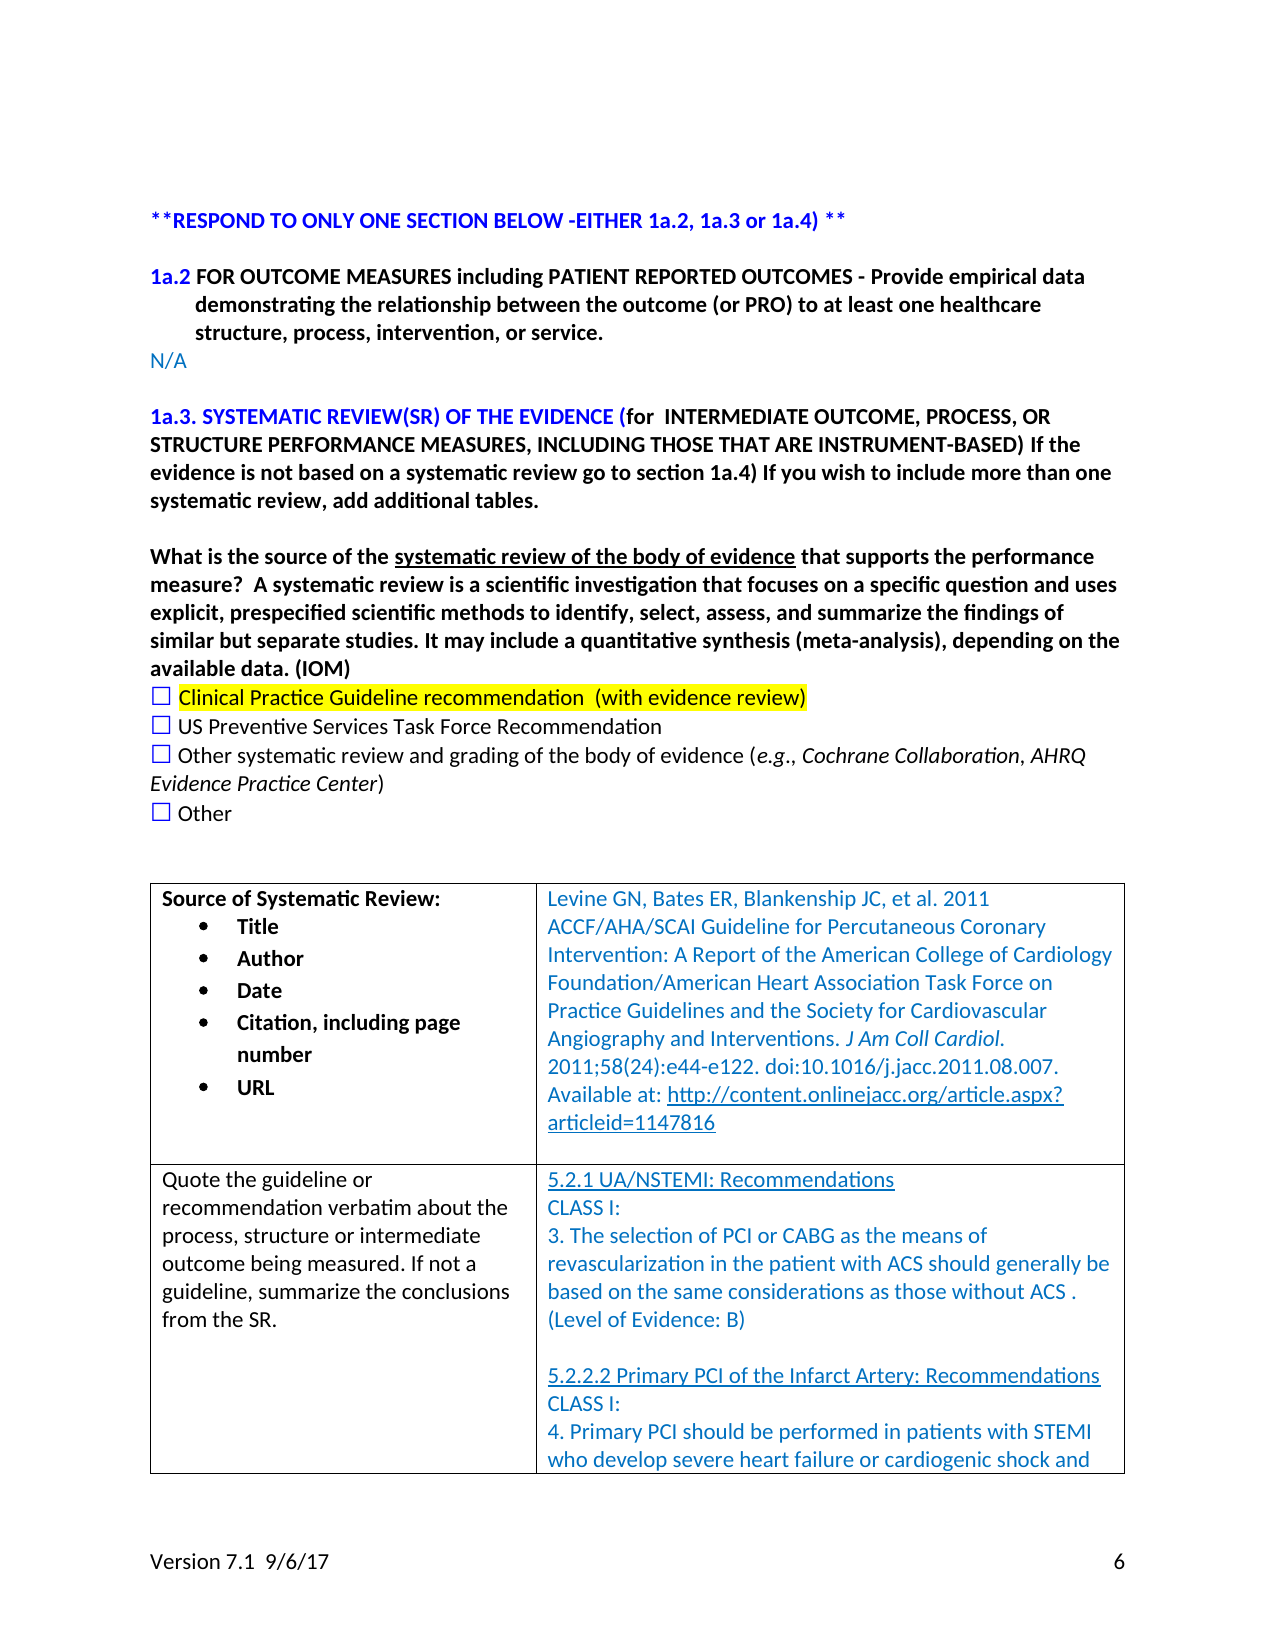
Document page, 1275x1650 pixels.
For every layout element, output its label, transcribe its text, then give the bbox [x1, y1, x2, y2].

table_header Levine GN, Bates ER, Blankenship JC, et al. 2011 ACCF/AHA/SCAI Guideline for Percutaneous Coronary Intervention: A Report of the American College of Cardiology Foundation/American Heart Association Task Force on Practice Guidelines and the Society for Cardiovascular Angiography and Interventions. J Am Coll Cardiol. 2011;58(24):e44-e122. doi:10.1016/j.jacc.2011.08.007. Available at: http://content.onlinejacc.org/article.aspx?articleid=1147816 [537, 884, 1124, 1164]
text ☐ US Preventive Services Task Force Recommendation [150, 711, 1125, 741]
text 1a.2 FOR OUTCOME MEASURES including PATIENT REPORTED OUTCOMES - Provide empirical data demonstrating the relationship between the outcome (or PRO) to at least one healthcare structure, process, intervention, or service. [150, 262, 1125, 346]
text 1a.3. SYSTEMATIC REVIEW(SR) OF THE EVIDENCE (for intermediate outcome, PROCESS, or STRUCTURE PERFORMANCE measures, including those that are instrument-based) If the evidence is not based on a systematic review go to section 1a.4) If you wish to include more than one systematic review, add additional tables. [150, 402, 1125, 514]
text **RESPOND TO ONLY ONE SECTION BELOW -EITHER 1a.2, 1a.3 or 1a.4) ** [150, 206, 1125, 234]
text ☐ Other systematic review and grading of the body of evidence (e.g., Cochrane Collaboration, AHRQ Evidence Practice Center) [150, 741, 1125, 798]
text N/A [150, 346, 1125, 374]
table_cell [537, 1165, 1124, 1473]
text ☐ Other [150, 798, 1125, 827]
table_header Source of Systematic Review: Title Author Date Citation, including page number URL [151, 884, 536, 1164]
text ☐ Clinical Practice Guideline recommendation (with evidence review) [150, 682, 1125, 711]
text What is the source of the systematic review of the body of evidence that supports the performance measure? A systematic review is a scientific investigation that focuses on a specific question and uses explicit, prespecified scientific methods to identify, select, assess, and summarize the findings of similar but separate studies. It may include a quantitative synthesis (meta-analysis), depending on the available data. (IOM) [150, 542, 1125, 682]
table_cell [151, 1165, 536, 1473]
